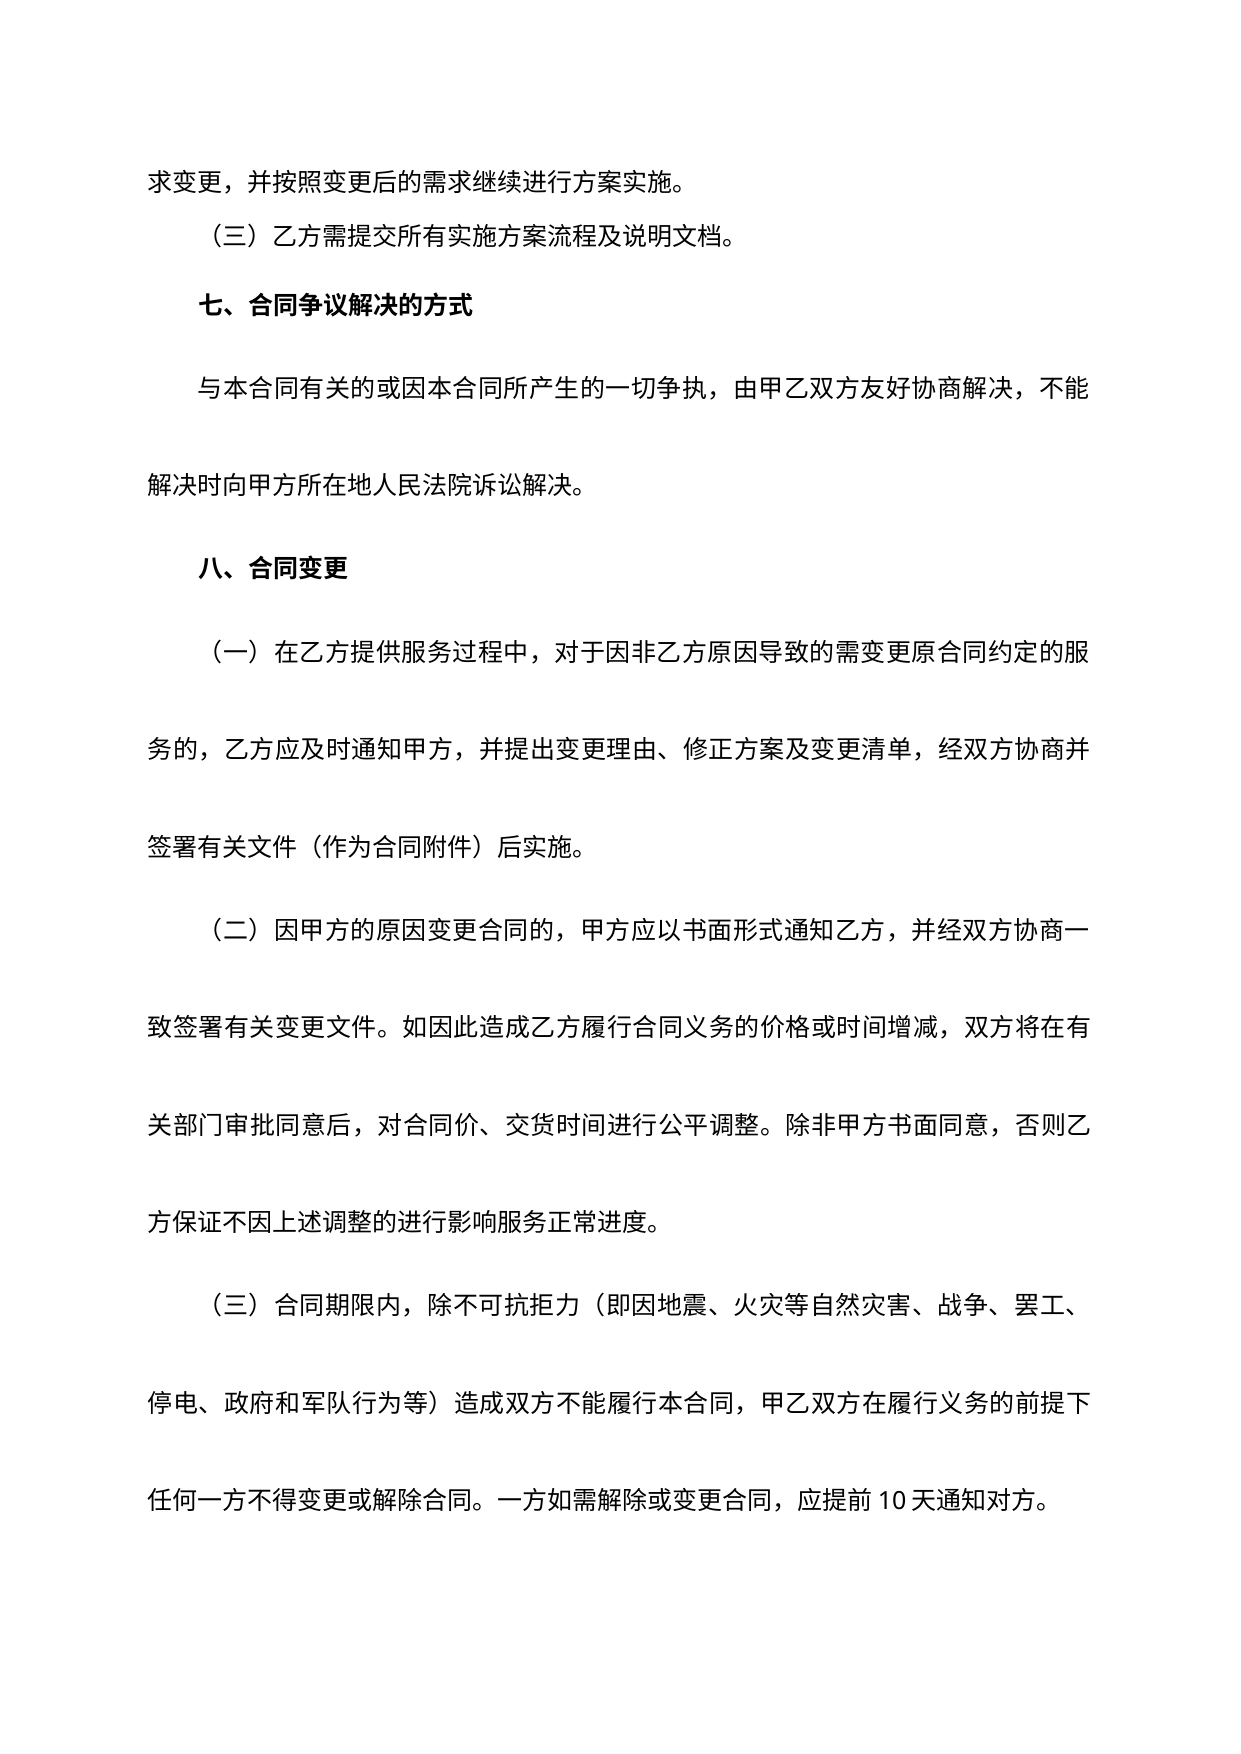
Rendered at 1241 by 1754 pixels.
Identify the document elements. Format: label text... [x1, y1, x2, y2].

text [148, 162, 1092, 198]
text （二）因甲方的原因变更合同的，甲方应以书面形式通知乙方，并经双方协商一致签署有关变更文件。如因此造成乙方履行合同义务的价格或时间增减，双方将在有关部门审批同意后，对合同价、交货时间进行公平调整。除非甲方书面同意，否则乙方保证不因上述调整的进行影响服务正常进度。 [148, 896, 1092, 1253]
text （三）乙方需提交所有实施方案流程及说明文档。 [148, 216, 1092, 253]
text （一）在乙方提供服务过程中，对于因非乙方原因导致的需变更原合同约定的服务的，乙方应及时通知甲方，并提出变更理由、修正方案及变更清单，经双方协商并签署有关文件（作为合同附件）后实施。 [148, 618, 1092, 878]
text 八、合同变更 [148, 534, 1092, 599]
text 七、合同争议解决的方式 [148, 271, 1092, 336]
text （三）合同期限内，除不可抗拒力（即因地震、火灾等自然灾害、战争、罢工、停电、政府和军队行为等）造成双方不能履行本合同，甲乙双方在履行义务的前提下任何一方不得变更或解除合同。一方如需解除或变更合同，应提前10天通知对方。 [148, 1271, 1092, 1531]
text 与本合同有关的或因本合同所产生的一切争执，由甲乙双方友好协商解决，不能解决时向甲方所在地人民法院诉讼解决。 [148, 354, 1092, 516]
